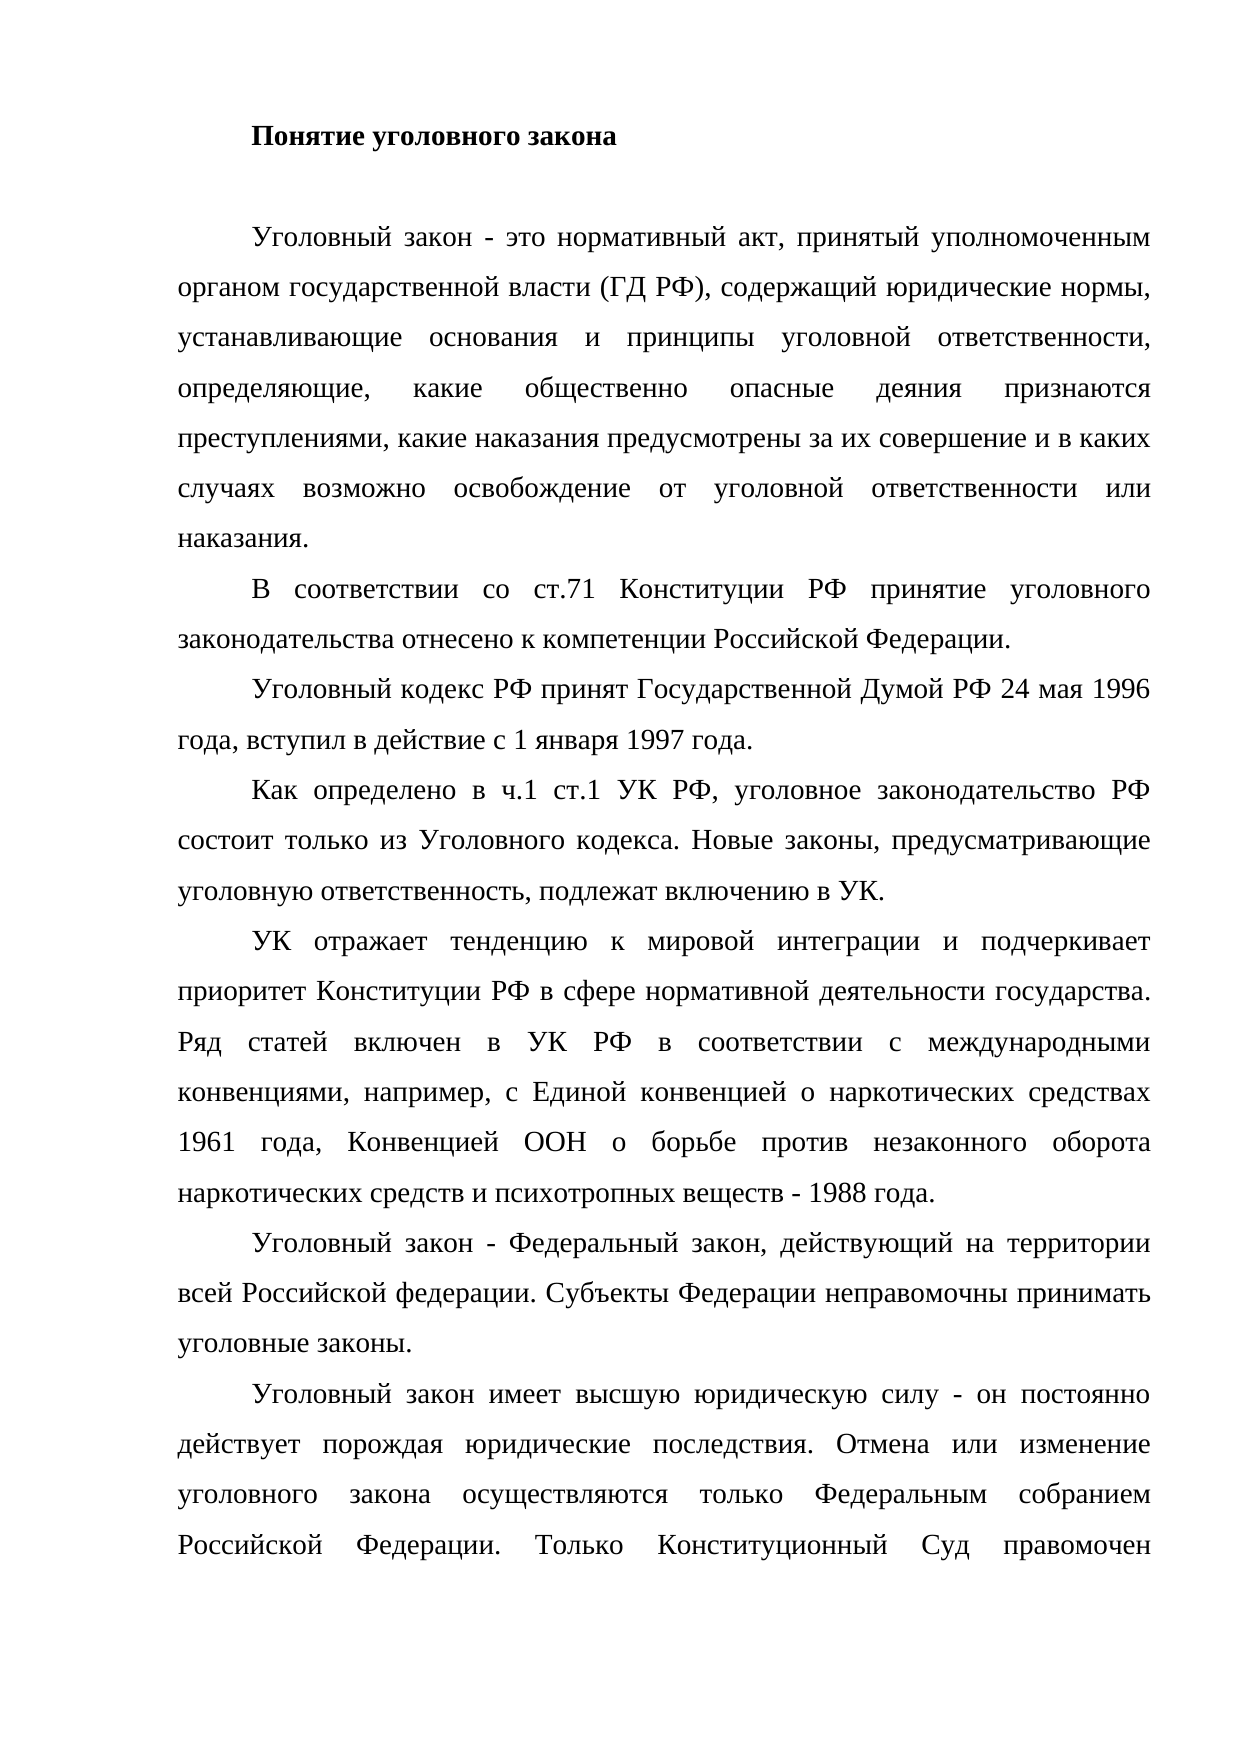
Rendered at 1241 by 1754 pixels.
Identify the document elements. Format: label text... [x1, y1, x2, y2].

text УК отражает тенденцию к мировой интеграции и подчеркивает приоритет Конституции РФ в сфере нормативной деятельности государства. Ряд статей включен в УК РФ в соответствии с международными конвенциями, например, с Единой конвенцией о наркотических средствах 1961 года, Конвенцией ООН о борьбе против незаконного оборота наркотических средств и психотропных веществ - 1988 года. [177, 923, 1152, 1208]
text Как определено в ч.1 ст.1 УК РФ, уголовное законодательство РФ состоит только из Уголовного кодекса. Новые законы, предусматривающие уголовную ответственность, подлежат включению в УК. [177, 772, 1152, 906]
text Уголовный кодекс РФ принят Государственной Думой РФ 24 мая 1996 года, вступил в действие с 1 января 1997 года. [177, 672, 1152, 755]
text Понятие уголовного закона [177, 118, 1152, 152]
text Уголовный закон - Федеральный закон, действующий на территории всей Российской федерации. Субъекты Федерации неправомочны принимать уголовные законы. [177, 1225, 1152, 1359]
text В соответствии со ст.71 Конституции РФ принятие уголовного законодательства отнесено к компетенции Российской Федерации. [177, 571, 1152, 655]
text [177, 1376, 1152, 1560]
text Уголовный закон - это нормативный акт, принятый уполномоченным органом государственной власти (ГД РФ), содержащий юридические нормы, устанавливающие основания и принципы уголовной ответственности, определяющие, какие общественно опасные деяния признаются преступлениями, какие наказания предусмотрены за их совершение и в каких случаях возможно освобождение от уголовной ответственности или наказания. [177, 219, 1152, 554]
